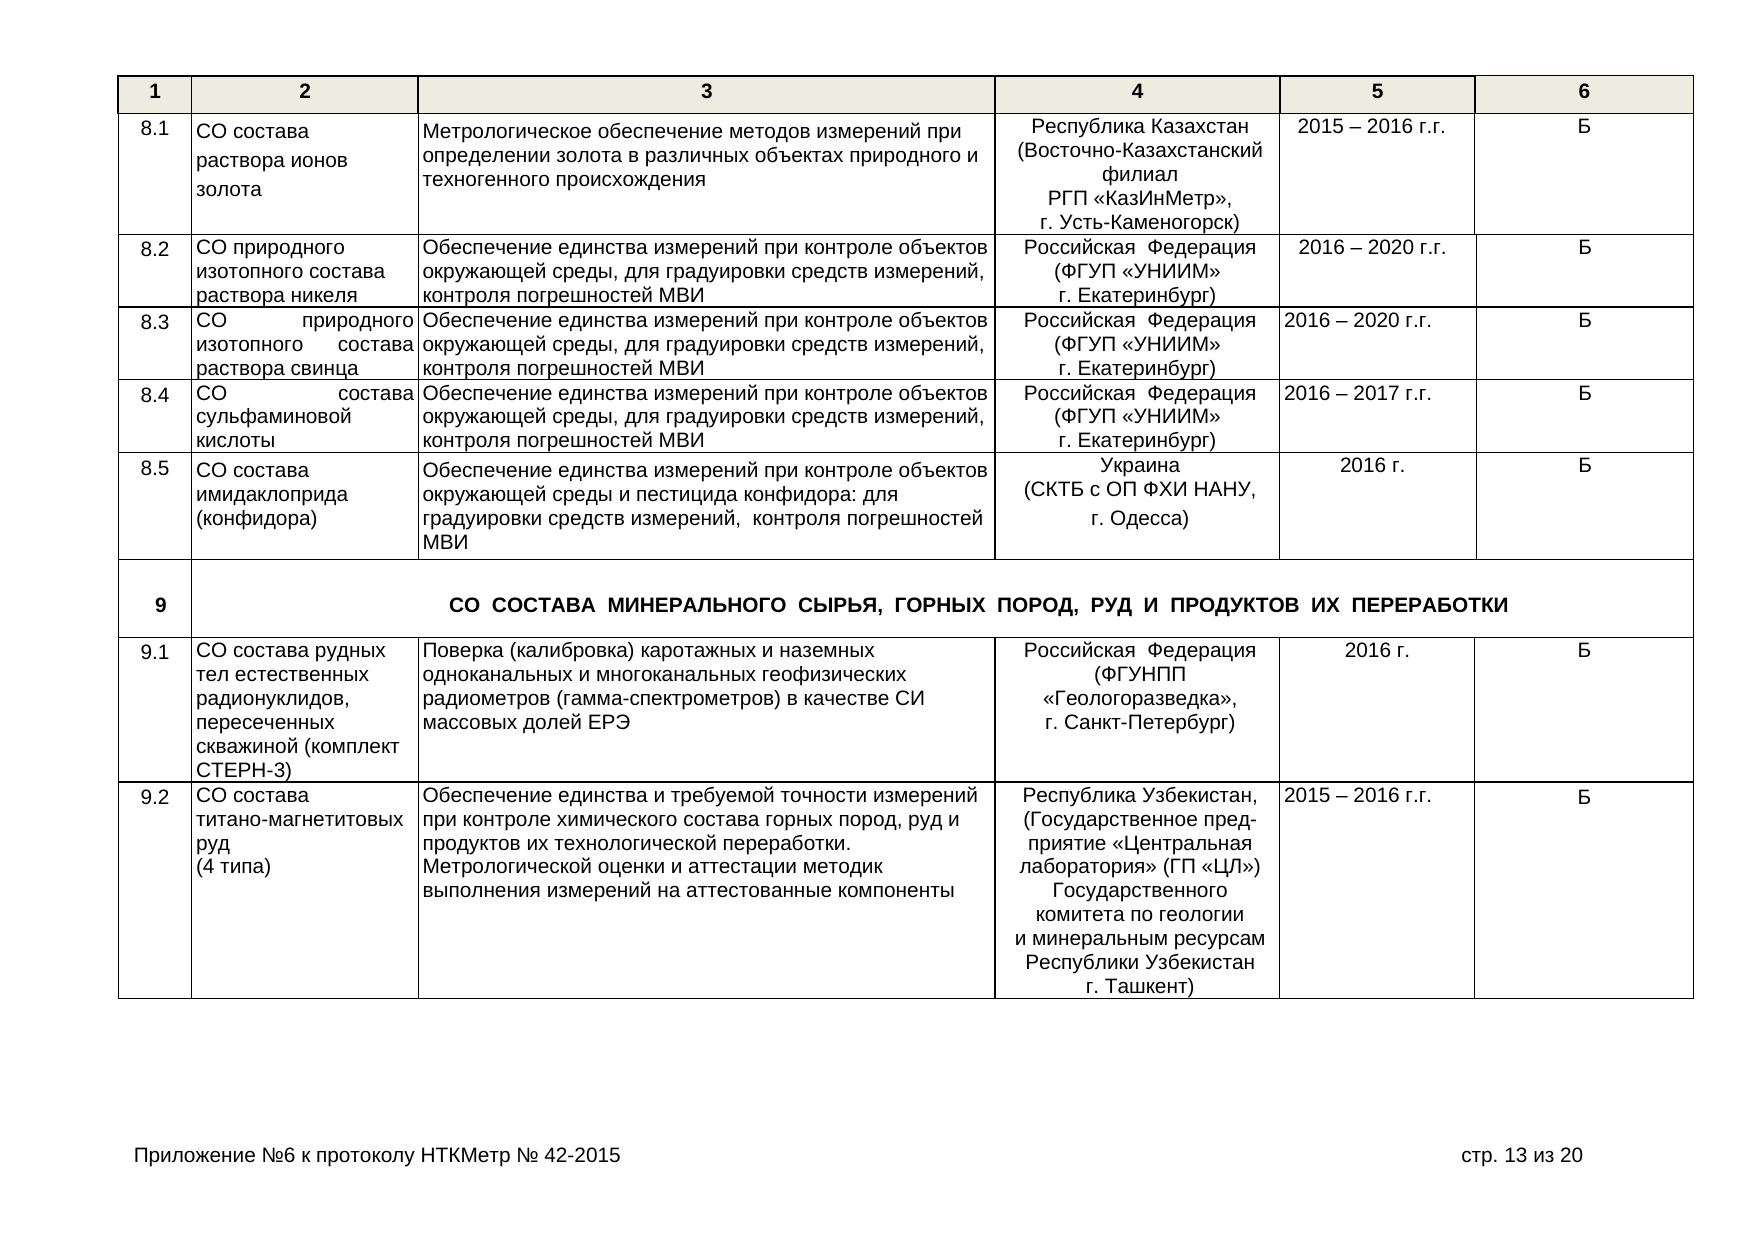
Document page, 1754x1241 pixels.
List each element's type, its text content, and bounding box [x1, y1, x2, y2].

table_cell 8.3 [119, 308, 191, 379]
table_cell 2016 – 2020 г.г. [1280, 308, 1476, 379]
table_cell 2015 – 2016 г.г. [1280, 783, 1474, 998]
table_cell Поверка (калибровка) каротажных и наземных одноканальных и многоканальных геофизических радиометров (гамма-спектрометров) в качестве СИ массовых долей ЕРЭ [419, 638, 994, 781]
table_cell Обеспечение единства измерений при контроле объектов окружающей среды, для градуировки средств измерений, контроля погрешностей МВИ [419, 380, 994, 452]
table_cell Украина (СКТБ с ОП ФХИ НАНУ, г. Одесса) [996, 453, 1279, 559]
table_cell 2016 – 2020 г.г. [1280, 235, 1476, 306]
table_cell СО состава имидаклоприда (конфидора) [192, 453, 418, 559]
table_cell Б [1477, 453, 1693, 559]
table_cell Б [1475, 783, 1693, 998]
table_cell 8.2 [119, 235, 191, 306]
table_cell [996, 783, 1279, 998]
table_cell 2015 – 2016 г.г. [1280, 114, 1474, 233]
table_cell Метрологическое обеспечение методов измерений при определении золота в различных объектах природного и техногенного происхождения [419, 114, 994, 233]
table_cell Республика Казахстан (Восточно-Казахстанский филиал РГП «КазИнМетр», г. Усть-Каменогорск) [996, 114, 1279, 233]
table_header 3 [419, 77, 994, 113]
table_cell 2016 – 2017 г.г. [1280, 380, 1476, 452]
table_cell Обеспечение единства измерений при контроле объектов окружающей среды, для градуировки средств измерений, контроля погрешностей МВИ [419, 308, 994, 379]
table_cell Российская Федерация (ФГУП «УНИИМ» г. Екатеринбург) [996, 380, 1279, 452]
table_cell Б [1477, 308, 1693, 379]
table_cell СО природного изотопного состава раствора свинца [192, 308, 418, 379]
table_cell СО состава рудных тел естественных радионуклидов, пересеченных скважиной (комплект СТЕРН-3) [192, 638, 418, 781]
table_cell Б [1475, 114, 1693, 233]
table_cell Обеспечение единства измерений при контроле объектов окружающей среды и пестицида конфидора: для градуировки средств измерений, контроля погрешностей МВИ [419, 453, 994, 559]
table_cell 8.4 [119, 380, 191, 452]
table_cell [419, 783, 994, 998]
table_cell СО природного изотопного состава раствора никеля [192, 235, 418, 306]
table_cell 9 [119, 560, 191, 637]
table_cell 9.2 [119, 783, 191, 998]
table_cell Российская Федерация (ФГУП «УНИИМ» г. Екатеринбург) [996, 235, 1279, 306]
table_header 5 [1281, 77, 1474, 113]
table_cell Б [1475, 638, 1693, 781]
table_cell 2016 г. [1280, 453, 1476, 559]
table_cell 9.1 [119, 638, 191, 781]
table_cell Б [1477, 380, 1693, 452]
table_cell СО состава титано-магнетитовых руд (4 типа) [192, 783, 418, 998]
table_header 4 [996, 77, 1279, 113]
table_cell Российская Федерация (ФГУП «УНИИМ» г. Екатеринбург) [996, 308, 1279, 379]
table_cell Обеспечение единства измерений при контроле объектов окружающей среды, для градуировки средств измерений, контроля погрешностей МВИ [419, 235, 994, 306]
table_cell СО состава сульфаминовой кислоты [192, 380, 418, 452]
table_cell 8.5 [119, 453, 191, 559]
table_header 2 [192, 77, 417, 113]
table_cell Российская Федерация (ФГУНПП «Геологоразведка», г. Санкт-Петербург) [996, 638, 1279, 781]
table_header 1 [119, 77, 191, 113]
table_header 6 [1476, 76, 1693, 113]
table_cell Б [1477, 235, 1693, 306]
table_cell СО состава раствора ионов золота [192, 114, 418, 233]
table_cell СО СОСТАВА МИНЕРАЛЬНОГО СЫРЬЯ, ГОРНЫХ ПОРОД, РУД И ПРОДУКТОВ ИХ ПЕРЕРАБОТКИ [192, 560, 1693, 637]
table_cell . [1280, 638, 1474, 781]
table_cell 8.1 [119, 114, 191, 233]
